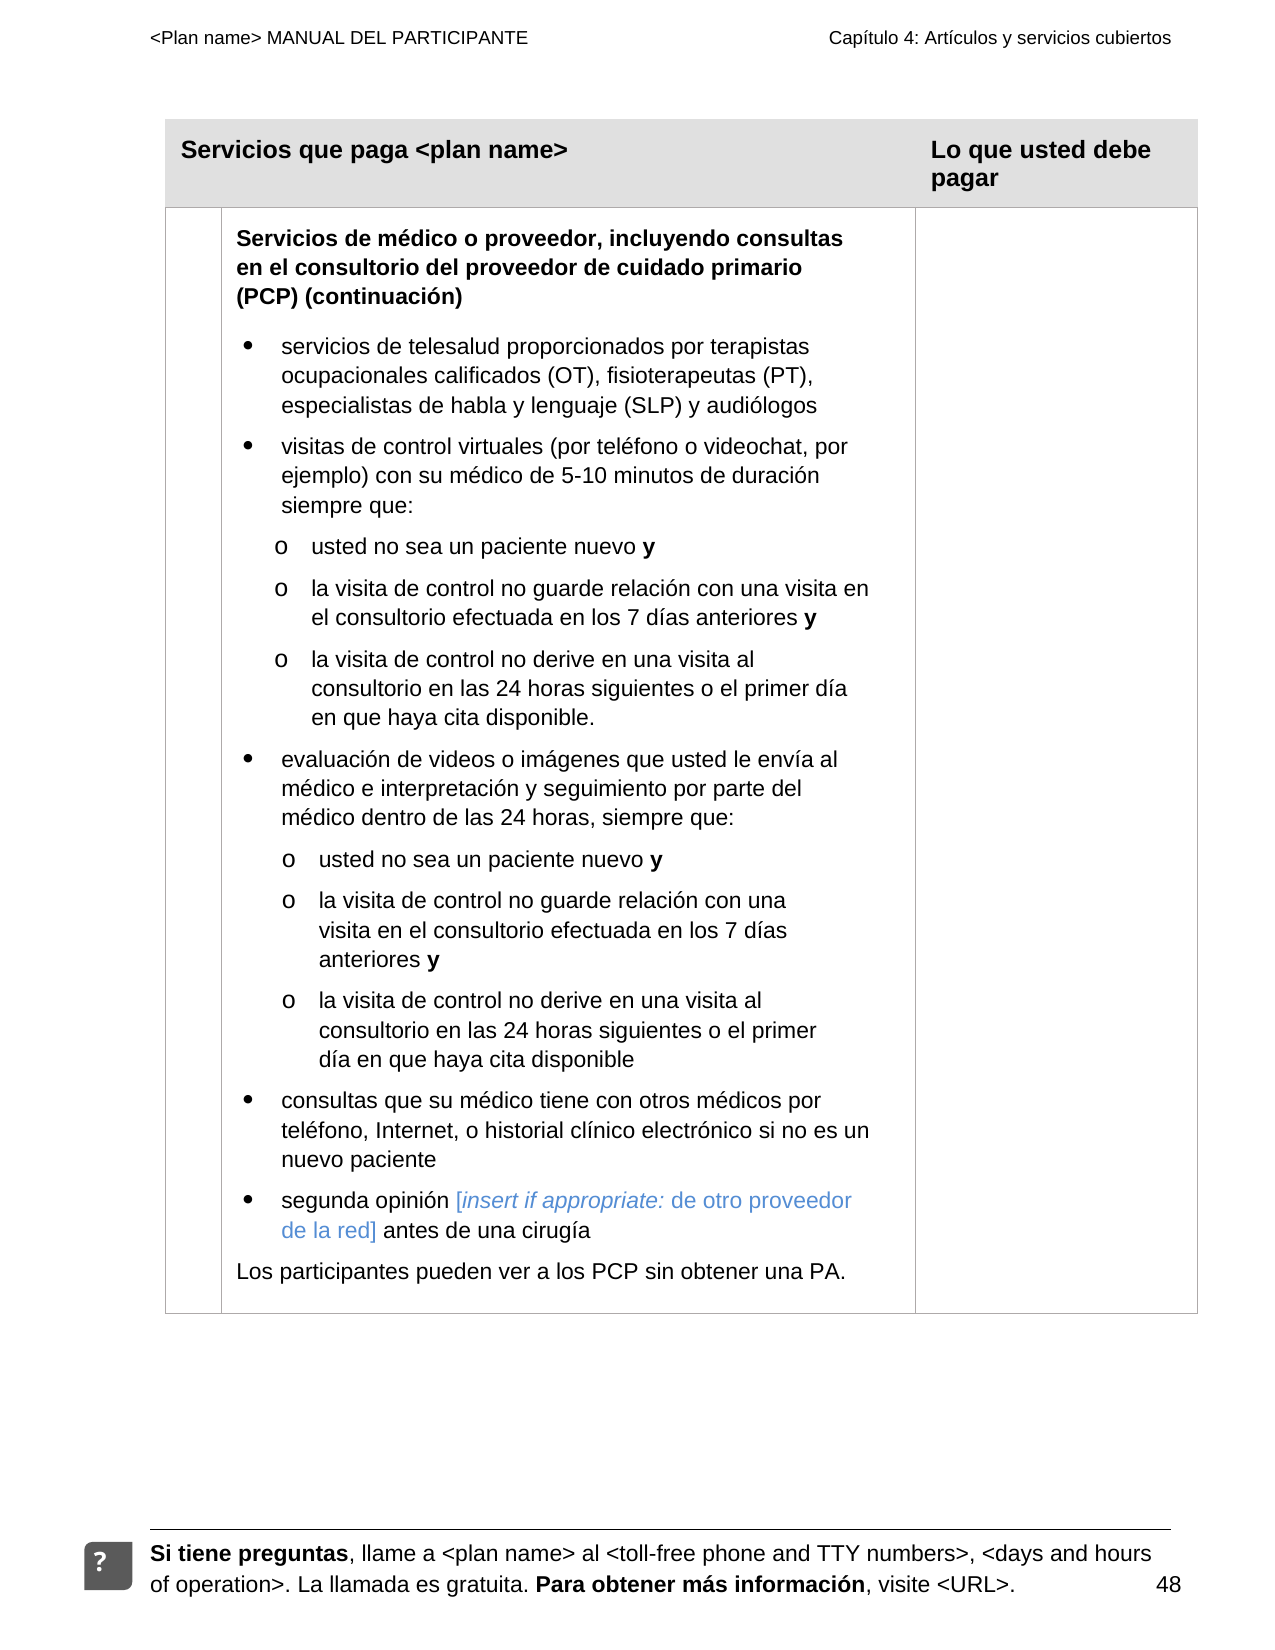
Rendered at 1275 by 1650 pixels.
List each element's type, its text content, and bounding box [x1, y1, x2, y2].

table_header Lo que usted debe pagar [916, 120, 1197, 207]
table_header Servicios que paga <plan name> [166, 120, 915, 207]
table_cell [916, 208, 1197, 1313]
table_cell Servicios de médico o proveedor, incluyendo consultas en el consultorio del proveedor de cuidado primario (PCP) (continuación) servicios de telesalud proporcionados por terapistas ocupacionales calificados (OT), fisioterapeutas (PT), especialistas de habla y lenguaje (SLP) y audiólogos visitas de control virtuales (por teléfono o videochat, por ejemplo) con su médico de 5-10 minutos de duración siempre que: usted no sea un paciente nuevo y la visita de control no guarde relación con una visita en el consultorio efectuada en los 7 días anteriores y la visita de control no derive en una visita al consultorio en las 24 horas siguientes o el primer día en que haya cita disponible. evaluación de videos o imágenes que usted le envía al médico e interpretación y seguimiento por parte del médico dentro de las 24 horas, siempre que: usted no sea un paciente nuevo y la visita de control no guarde relación con una visita en el consultorio efectuada en los 7 días anteriores y la visita de control no derive en una visita al consultorio en las 24 horas siguientes o el primer día en que haya cita disponible consultas que su médico tiene con otros médicos por teléfono, Internet, o historial clínico electrónico si no es un nuevo paciente segunda opinión [insert if appropriate: de otro proveedor de la red] antes de una cirugía Los participantes pueden ver a los PCP sin obtener una PA. [222, 208, 915, 1313]
table_cell [166, 208, 221, 1313]
